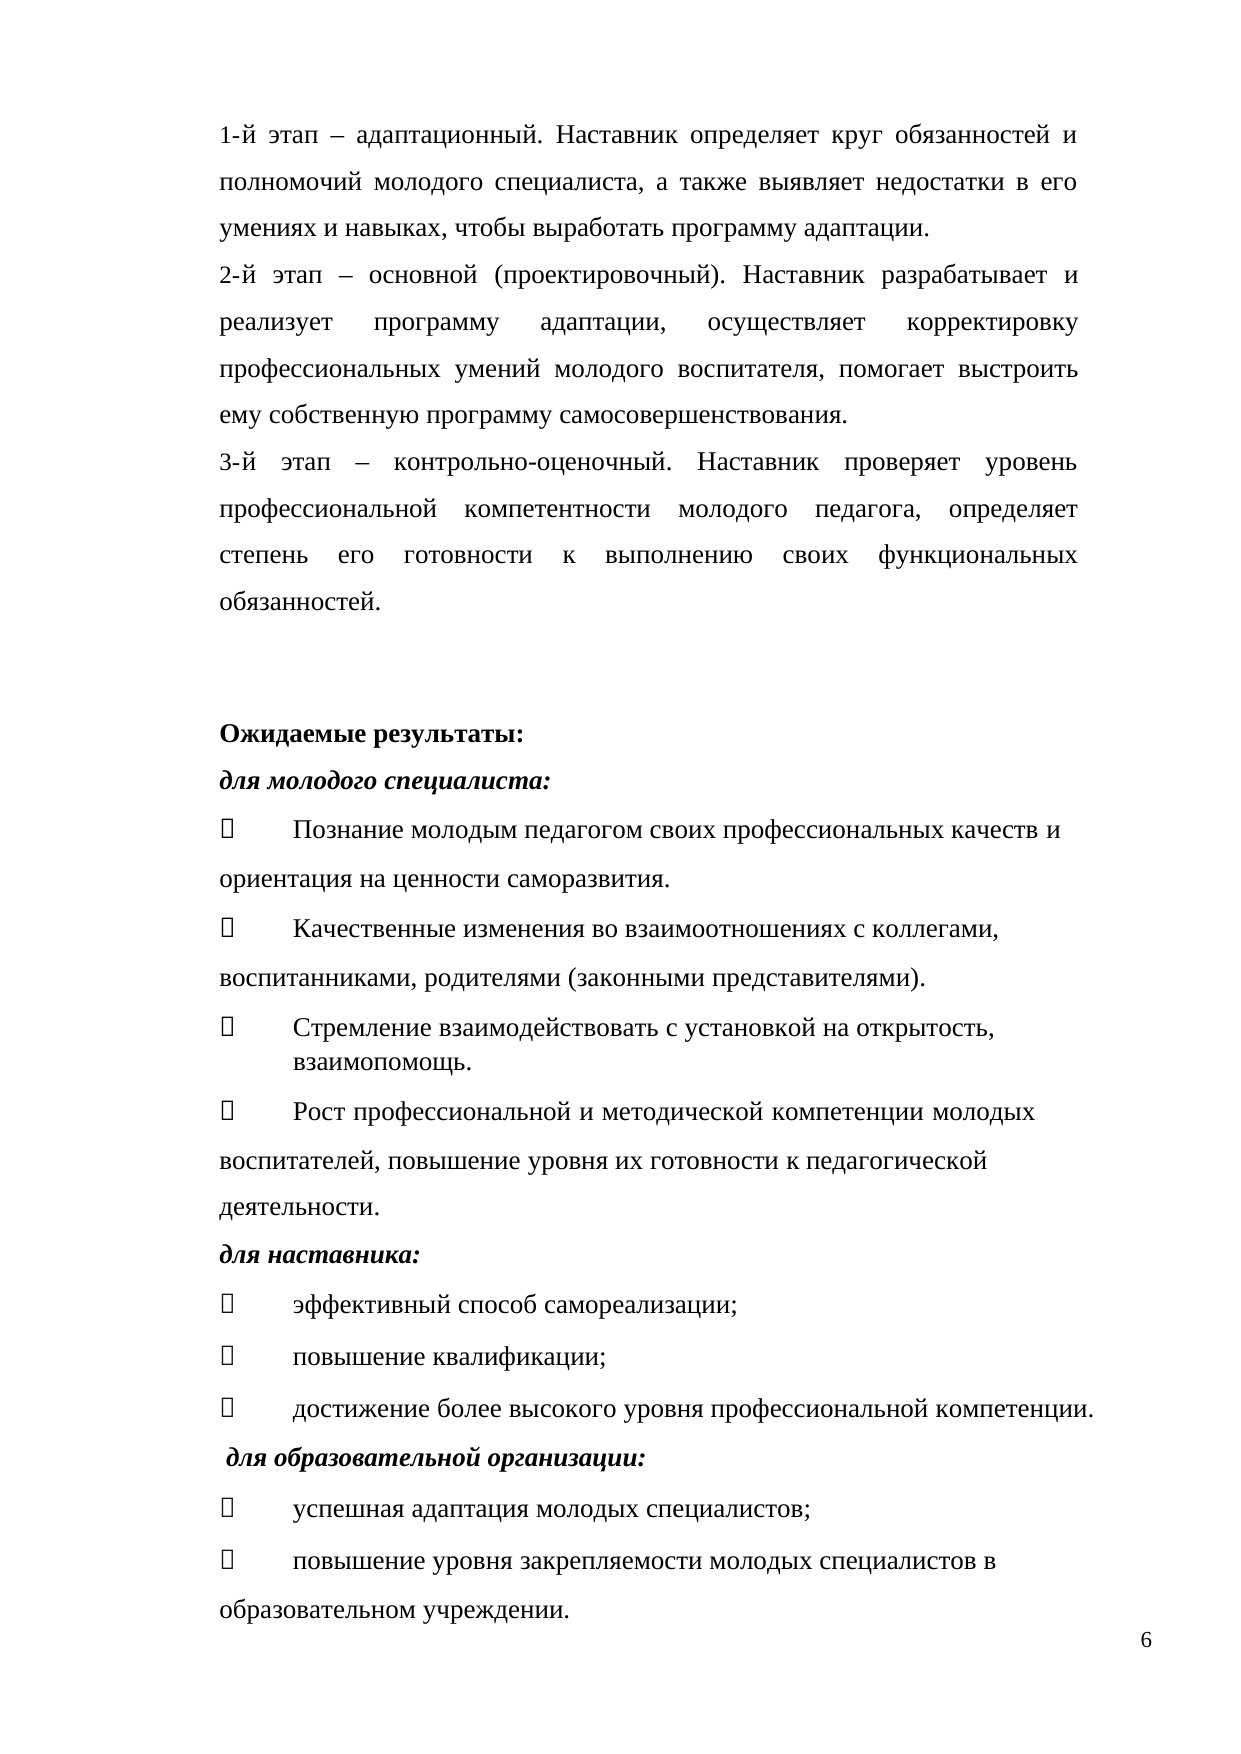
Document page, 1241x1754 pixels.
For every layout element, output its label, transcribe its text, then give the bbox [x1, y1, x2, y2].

list Качественные изменения во взаимоотношениях с коллегами, воспитанниками, родителями (законными представителями). [219, 909, 1077, 992]
list Рост профессиональной и методической компетенции молодых воспитателей, повышение уровня их готовности к педагогической деятельности. [219, 1091, 1078, 1222]
list успешная адаптация молодых специалистов; [219, 1488, 1152, 1525]
list й этап – контрольно-оценочный. Наставник проверяет уровень профессиональной компетентности молодого педагога, определяет степень его готовности к выполнению своих функциональных обязанностей. [219, 445, 1078, 616]
subtitle для образовательной организации: [226, 1441, 1152, 1472]
list повышение квалификации; [219, 1336, 1152, 1373]
subtitle Ожидаемые результаты: [219, 717, 1152, 748]
list достижение более высокого уровня профессиональной компетенции. [219, 1389, 1152, 1426]
list Стремление взаимодействовать с установкой на открытость, взаимопомощь. [219, 1008, 1152, 1076]
list эффективный способ самореализации; [219, 1284, 1152, 1321]
list повышение уровня закрепляемости молодых специалистов в образовательном учреждении. [219, 1540, 1078, 1624]
list Познание молодым педагогом своих профессиональных качеств и ориентация на ценности саморазвития. [219, 810, 1078, 893]
list й этап – адаптационный. Наставник определяет круг обязанностей и полномочий молодого специалиста, а также выявляет недостатки в его умениях и навыках, чтобы выработать программу адаптации. [219, 118, 1078, 243]
subtitle для молодого специалиста: [219, 764, 1152, 795]
list й этап – основной (проектировочный). Наставник разрабатывает и реализует программу адаптации, осуществляет корректировку профессиональных умений молодого воспитателя, помогает выстроить ему собственную программу самосовершенствования. [219, 258, 1079, 429]
subtitle для наставника: [219, 1238, 1152, 1269]
